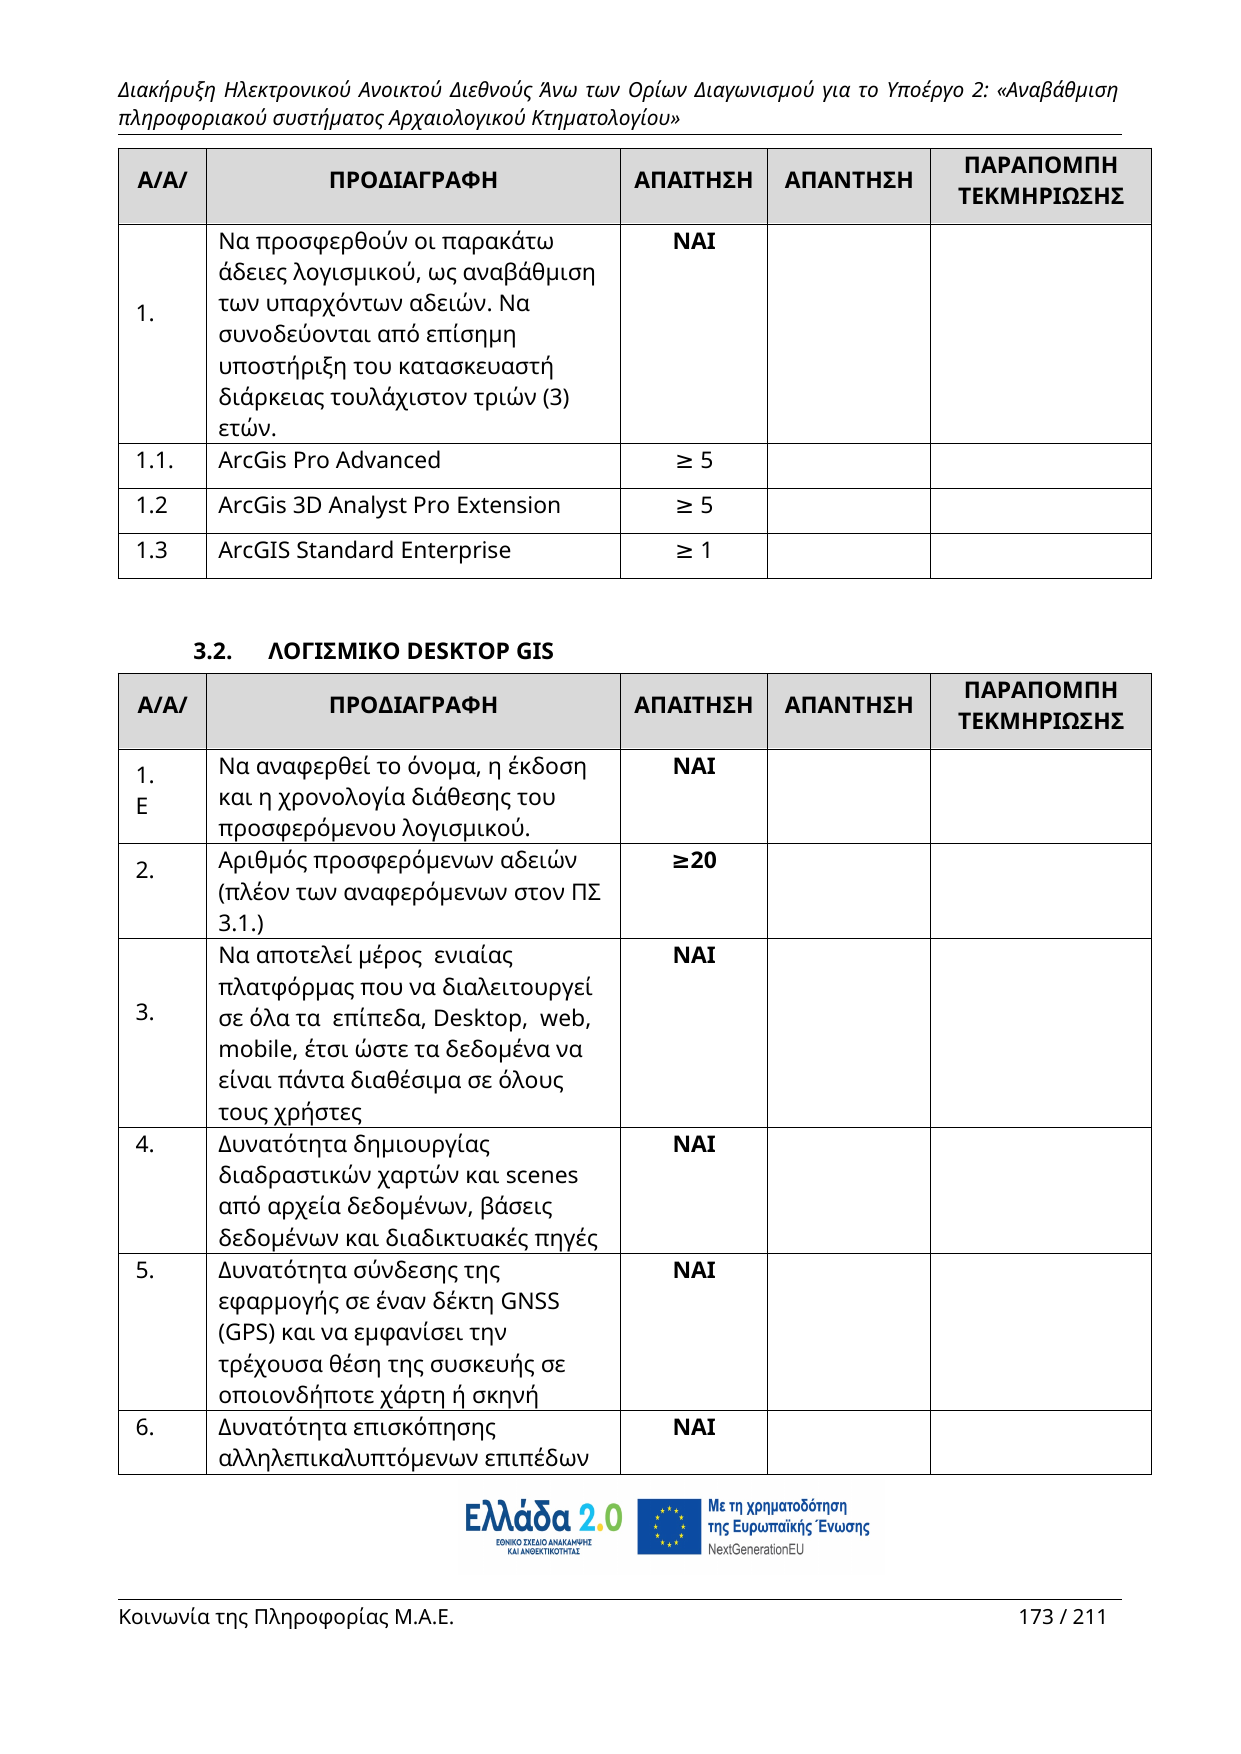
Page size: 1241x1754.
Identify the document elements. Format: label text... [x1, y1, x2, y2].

table_cell ΝΑΙ [621, 1128, 767, 1253]
table_cell ΝΑΙ [621, 750, 767, 843]
table_cell Να αναφερθεί το όνομα, η έκδοση και η χρονολογία διάθεσης του προσφερόμενου λογισμικού. [207, 750, 620, 843]
table_cell [119, 1254, 206, 1410]
table_cell ArcGIS Standard Enterprise [207, 534, 620, 578]
table_cell ArcGis 3D Analyst Pro Extension [207, 489, 620, 533]
table_header ΑΠΑΙΤΗΣΗ [621, 674, 767, 748]
table_cell [931, 444, 1151, 488]
table_cell [768, 1128, 930, 1253]
table_cell Να αποτελεί μέρος ενιαίας πλατφόρμας που να διαλειτουργεί σε όλα τα επίπεδα, Desktop, web, mobile, έτσι ώστε τα δεδομένα να είναι πάντα διαθέσιμα σε όλους τους χρήστες [207, 939, 620, 1127]
subtitle ΛΟΓΙΣΜΙΚΟ DESKTOP GIS [193, 635, 1122, 666]
table_cell [931, 939, 1151, 1127]
table_cell ΝΑΙ [621, 1411, 767, 1473]
table_header A/A/ [119, 149, 206, 223]
table_cell [768, 1411, 930, 1473]
table_cell Ε [119, 750, 206, 843]
table_cell Δυνατότητα σύνδεσης της εφαρμογής σε έναν δέκτη GNSS (GPS) και να εμφανίσει την τρέχουσα θέση της συσκευής σε οποιονδήποτε χάρτη ή σκηνή [207, 1254, 620, 1410]
table_cell [931, 225, 1151, 443]
table_cell [768, 489, 930, 533]
table_cell [768, 844, 930, 938]
table_cell ≥ 1 [621, 534, 767, 578]
table_header ΠΑΡΑΠΟΜΠΗ ΤΕΚΜΗΡΙΩΣΗΣ [931, 674, 1151, 748]
table_cell ≥20 [621, 844, 767, 938]
table_header A/A/ [119, 674, 206, 748]
table_cell Δυνατότητα επισκόπησης αλληλεπικαλυπτόμενων επιπέδων είτε με ορισμό διαφάνειας είτε με χρήση swipe [207, 1411, 620, 1473]
table_header ΠΡΟΔΙΑΓΡΑΦΗ [207, 674, 620, 748]
table_cell ΝΑΙ [621, 225, 767, 443]
table_cell Δυνατότητα δημιουργίας διαδραστικών χαρτών και scenes από αρχεία δεδομένων, βάσεις δεδομένων και διαδικτυακές πηγές [207, 1128, 620, 1253]
table_cell ΝΑΙ [621, 1254, 767, 1410]
table_cell 1.1. [119, 444, 206, 488]
table_cell 1.2 [119, 489, 206, 533]
table_cell 1.3 [119, 534, 206, 578]
table_cell Να προσφερθούν οι παρακάτω άδειες λογισμικού, ως αναβάθμιση των υπαρχόντων αδειών. Να συνοδεύονται από επίσημη υποστήριξη του κατασκευαστή διάρκειας τουλάχιστον τριών (3) ετών. [207, 225, 620, 443]
table_cell [119, 939, 206, 1127]
table_cell ΝΑΙ [621, 939, 767, 1127]
table_cell [931, 1128, 1151, 1253]
table_header ΑΠΑΝΤΗΣΗ [768, 149, 930, 223]
picture [457, 1479, 885, 1575]
table_cell ≥ 5 [621, 489, 767, 533]
table_cell [931, 489, 1151, 533]
table_cell ≥ 5 [621, 444, 767, 488]
table_header ΑΠΑΙΤΗΣΗ [621, 149, 767, 223]
table_cell [119, 1411, 206, 1473]
table_cell Αριθμός προσφερόμενων αδειών (πλέον των αναφερόμενων στον ΠΣ 3.1.) [207, 844, 620, 938]
table_cell [119, 225, 206, 443]
table_cell [119, 1128, 206, 1253]
table_cell [931, 1254, 1151, 1410]
table_cell [768, 750, 930, 843]
table_cell [931, 750, 1151, 843]
table_cell [931, 1411, 1151, 1473]
table_cell [768, 225, 930, 443]
table_cell [768, 444, 930, 488]
table_cell [119, 844, 206, 938]
table_cell ArcGis Pro Advanced [207, 444, 620, 488]
table_header ΠΡΟΔΙΑΓΡΑΦΗ [207, 149, 620, 223]
table_cell [768, 534, 930, 578]
table_cell [931, 844, 1151, 938]
table_header ΠΑΡΑΠΟΜΠΗ ΤΕΚΜΗΡΙΩΣΗΣ [931, 149, 1151, 223]
table_header ΑΠΑΝΤΗΣΗ [768, 674, 930, 748]
table_cell [931, 534, 1151, 578]
table_cell [768, 1254, 930, 1410]
table_cell [768, 939, 930, 1127]
